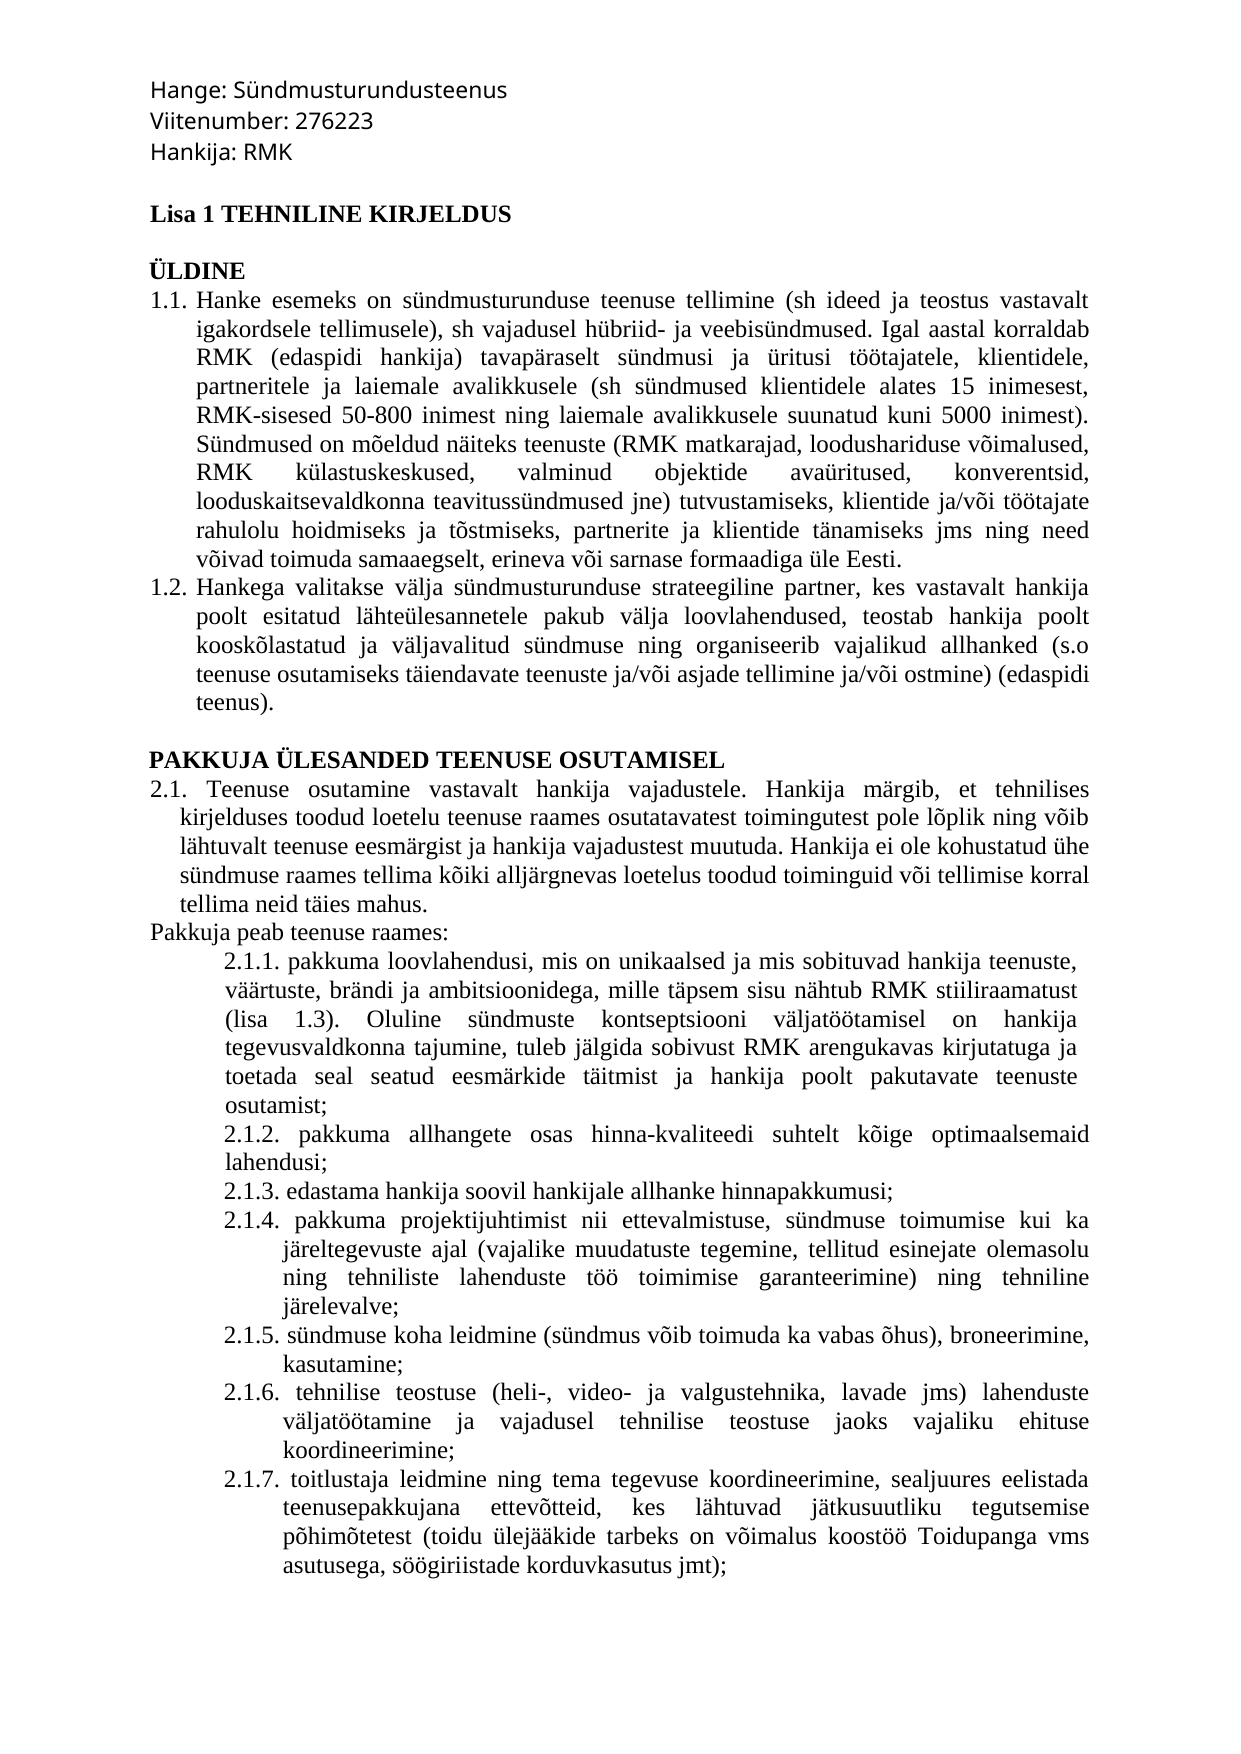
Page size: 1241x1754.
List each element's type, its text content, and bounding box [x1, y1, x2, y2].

text PAKKUJA ÜLESANDED TEENUSE OSUTAMISEL [148, 745, 1090, 774]
text 2.1. Teenuse osutamine vastavalt hankija vajadustele. Hankija märgib, et tehnilises kirjelduses toodud loetelu teenuse raames osutatavatest toimingutest pole lõplik ning võib lähtuvalt teenuse eesmärgist ja hankija vajadustest muutuda. Hankija ei ole kohustatud ühe sündmuse raames tellima kõiki alljärgnevas loetelus toodud toiminguid või tellimise korral tellima neid täies mahus. [150, 774, 1090, 917]
text 2.1.2. pakkuma allhangete osas hinna-kvaliteedi suhtelt kõige optimaalsemaid lahendusi; [224, 1119, 1090, 1176]
text 2.1.6. tehnilise teostuse (heli-, video- ja valgustehnika, lavade jms) lahenduste väljatöötamine ja vajadusel tehnilise teostuse jaoks vajaliku ehituse koordineerimine; [224, 1377, 1090, 1464]
text Pakkuja peab teenuse raames: [150, 917, 1090, 946]
text Lisa 1 TEHNILINE KIRJELDUS [150, 199, 1089, 227]
text 2.1.1. pakkuma loovlahendusi, mis on unikaalsed ja mis sobituvad hankija teenuste, väärtuste, brändi ja ambitsioonidega, mille täpsem sisu nähtub RMK stiiliraamatust (lisa 1.3). Oluline sündmuste kontseptsiooni väljatöötamisel on hankija tegevusvaldkonna tajumine, tuleb jälgida sobivust RMK arengukavas kirjutatuga ja toetada seal seatud eesmärkide täitmist ja hankija poolt pakutavate teenuste osutamist; [224, 946, 1078, 1119]
text ÜLDINE [148, 256, 1090, 285]
list Hanke esemeks on sündmusturunduse teenuse tellimine (sh ideed ja teostus vastavalt igakordsele tellimusele), sh vajadusel hübriid- ja veebisündmused. Igal aastal korraldab RMK (edaspidi hankija) tavapäraselt sündmusi ja üritusi töötajatele, klientidele, partneritele ja laiemale avalikkusele (sh sündmused klientidele alates 15 inimesest, RMK-sisesed 50-800 inimest ning laiemale avalikkusele suunatud kuni 5000 inimest). Sündmused on mõeldud näiteks teenuste (RMK matkarajad, loodushariduse võimalused, RMK külastuskeskused, valminud objektide avaüritused, konverentsid, looduskaitsevaldkonna teavitussündmused jne) tutvustamiseks, klientide ja/või töötajate rahulolu hoidmiseks ja tõstmiseks, partnerite ja klientide tänamiseks jms ning need võivad toimuda samaaegselt, erineva või sarnase formaadiga üle Eesti. [150, 285, 1090, 572]
list Hankega valitakse välja sündmusturunduse strateegiline partner, kes vastavalt hankija poolt esitatud lähteülesannetele pakub välja loovlahendused, teostab hankija poolt kooskõlastatud ja väljavalitud sündmuse ning organiseerib vajalikud allhanked (s.o teenuse osutamiseks täiendavate teenuste ja/või asjade tellimine ja/või ostmine) (edaspidi teenus). [150, 572, 1090, 716]
text 2.1.3. edastama hankija soovil hankijale allhanke hinnapakkumusi; [224, 1176, 1090, 1205]
text 2.1.7. toitlustaja leidmine ning tema tegevuse koordineerimine, sealjuures eelistada teenusepakkujana ettevõtteid, kes lähtuvad jätkusuutliku tegutsemise põhimõtetest (toidu ülejääkide tarbeks on võimalus koostöö Toidupanga vms asutusega, söögiriistade korduvkasutus jmt); [224, 1464, 1090, 1579]
text 2.1.4. pakkuma projektijuhtimist nii ettevalmistuse, sündmuse toimumise kui ka järeltegevuste ajal (vajalike muudatuste tegemine, tellitud esinejate olemasolu ning tehniliste lahenduste töö toimimise garanteerimine) ning tehniline järelevalve; [224, 1205, 1090, 1320]
text 2.1.5. sündmuse koha leidmine (sündmus võib toimuda ka vabas õhus), broneerimine, kasutamine; [224, 1320, 1090, 1377]
